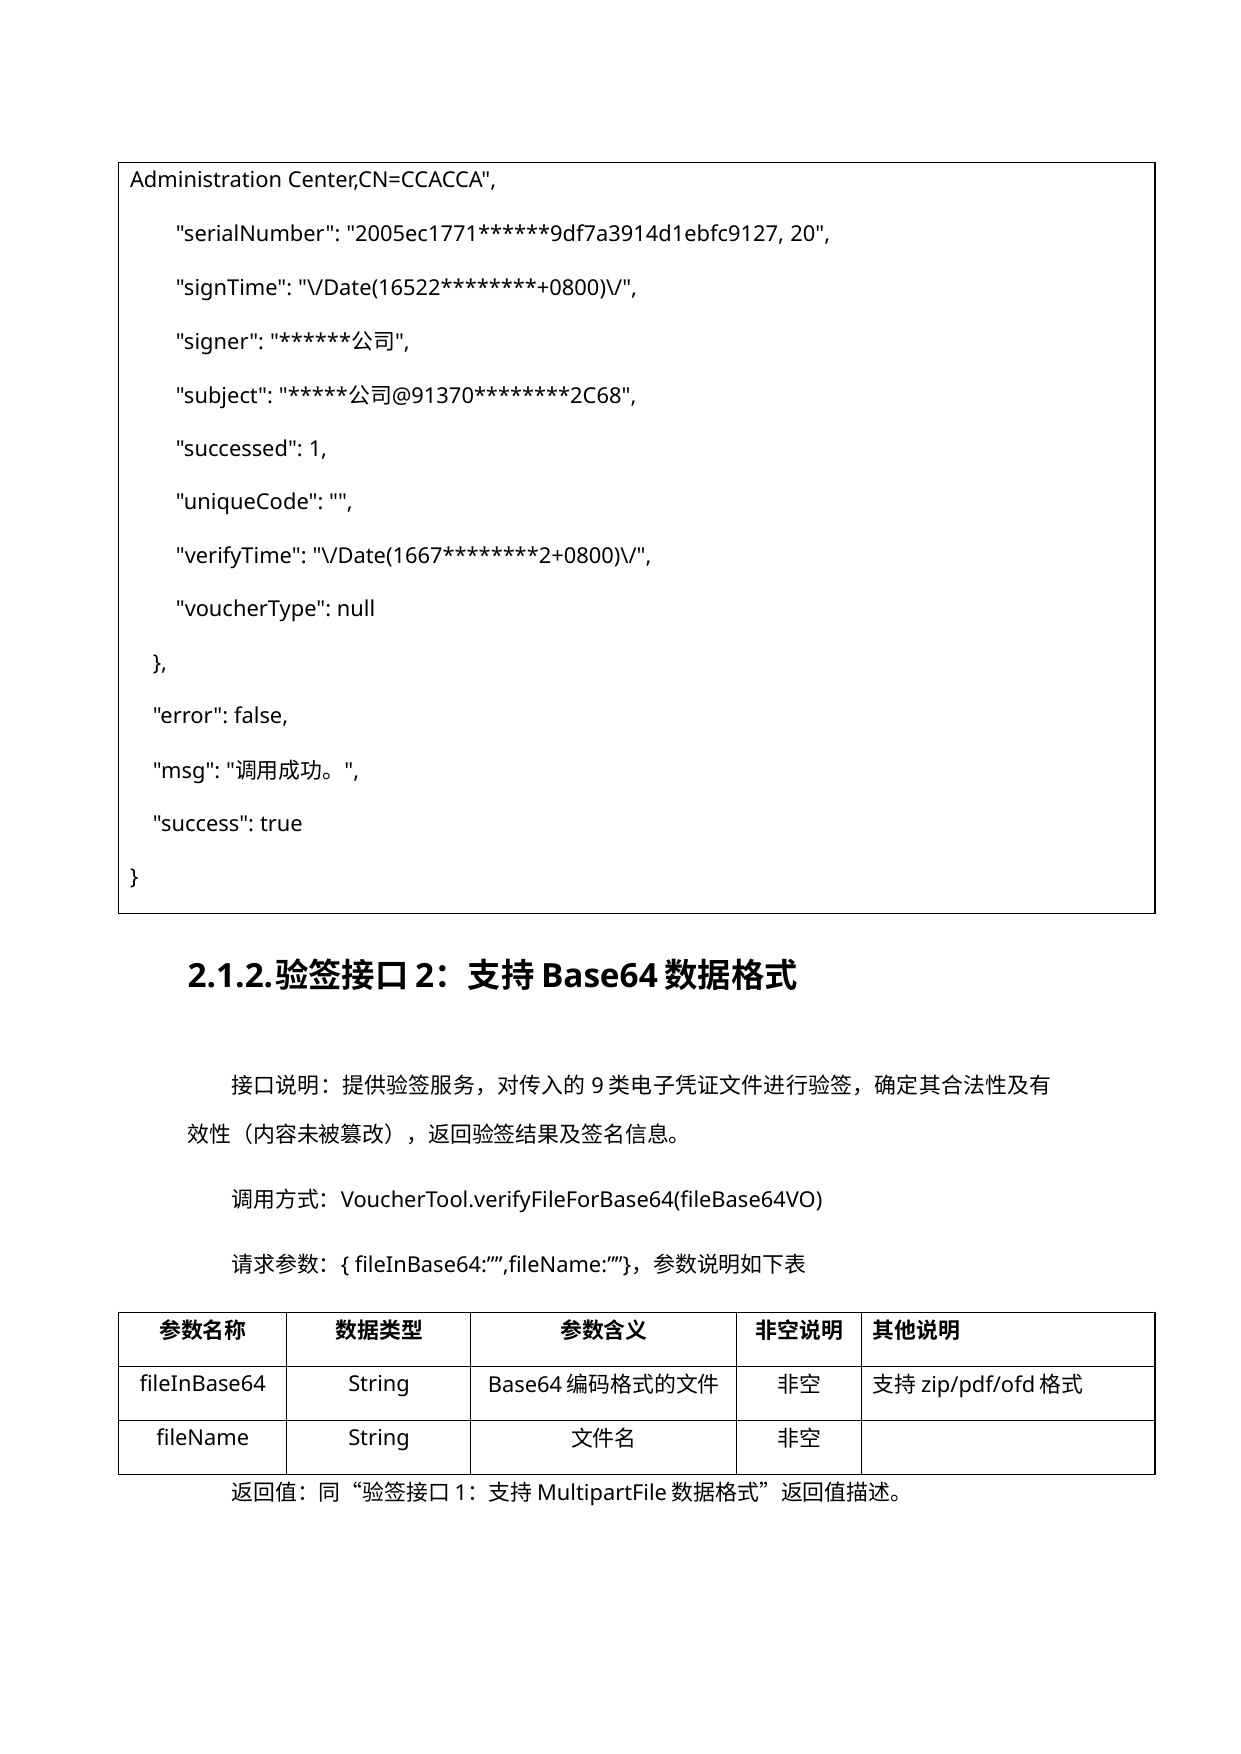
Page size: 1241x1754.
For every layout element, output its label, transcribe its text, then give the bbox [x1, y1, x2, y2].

text 接口说明：提供验签服务，对传入的9类电子凭证文件进行验签，确定其合法性及有效性（内容未被篡改），返回验签结果及签名信息。 [187, 1068, 1053, 1149]
table_cell 非空 [737, 1367, 861, 1419]
table_cell String [287, 1367, 470, 1419]
table_cell fileInBase64 [119, 1367, 286, 1419]
table_cell Base64编码格式的文件 [471, 1367, 736, 1419]
table_cell 文件名 [471, 1421, 736, 1473]
table_cell [862, 1421, 1154, 1473]
table_cell fileName [119, 1421, 286, 1473]
table_cell String [287, 1421, 470, 1473]
subtitle 验签接口2：支持Base64数据格式 [187, 941, 1053, 1006]
table_cell 支持zip/pdf/ofd格式 [862, 1367, 1154, 1419]
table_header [119, 163, 1154, 913]
table_header 参数名称 [119, 1313, 286, 1366]
text 调用方式：VoucherTool.verifyFileForBase64(fileBase64VO) [187, 1182, 1053, 1214]
table_header 数据类型 [287, 1313, 470, 1366]
table_cell 非空 [737, 1421, 861, 1473]
table_header 参数含义 [471, 1313, 736, 1366]
text 请求参数：{ fileInBase64:””,fileName:””}，参数说明如下表 [187, 1247, 1053, 1279]
text 返回值：同“验签接口1：支持MultipartFile数据格式”返回值描述。 [187, 1475, 1053, 1507]
table_header 非空说明 [737, 1313, 861, 1366]
table_header 其他说明 [862, 1313, 1154, 1366]
